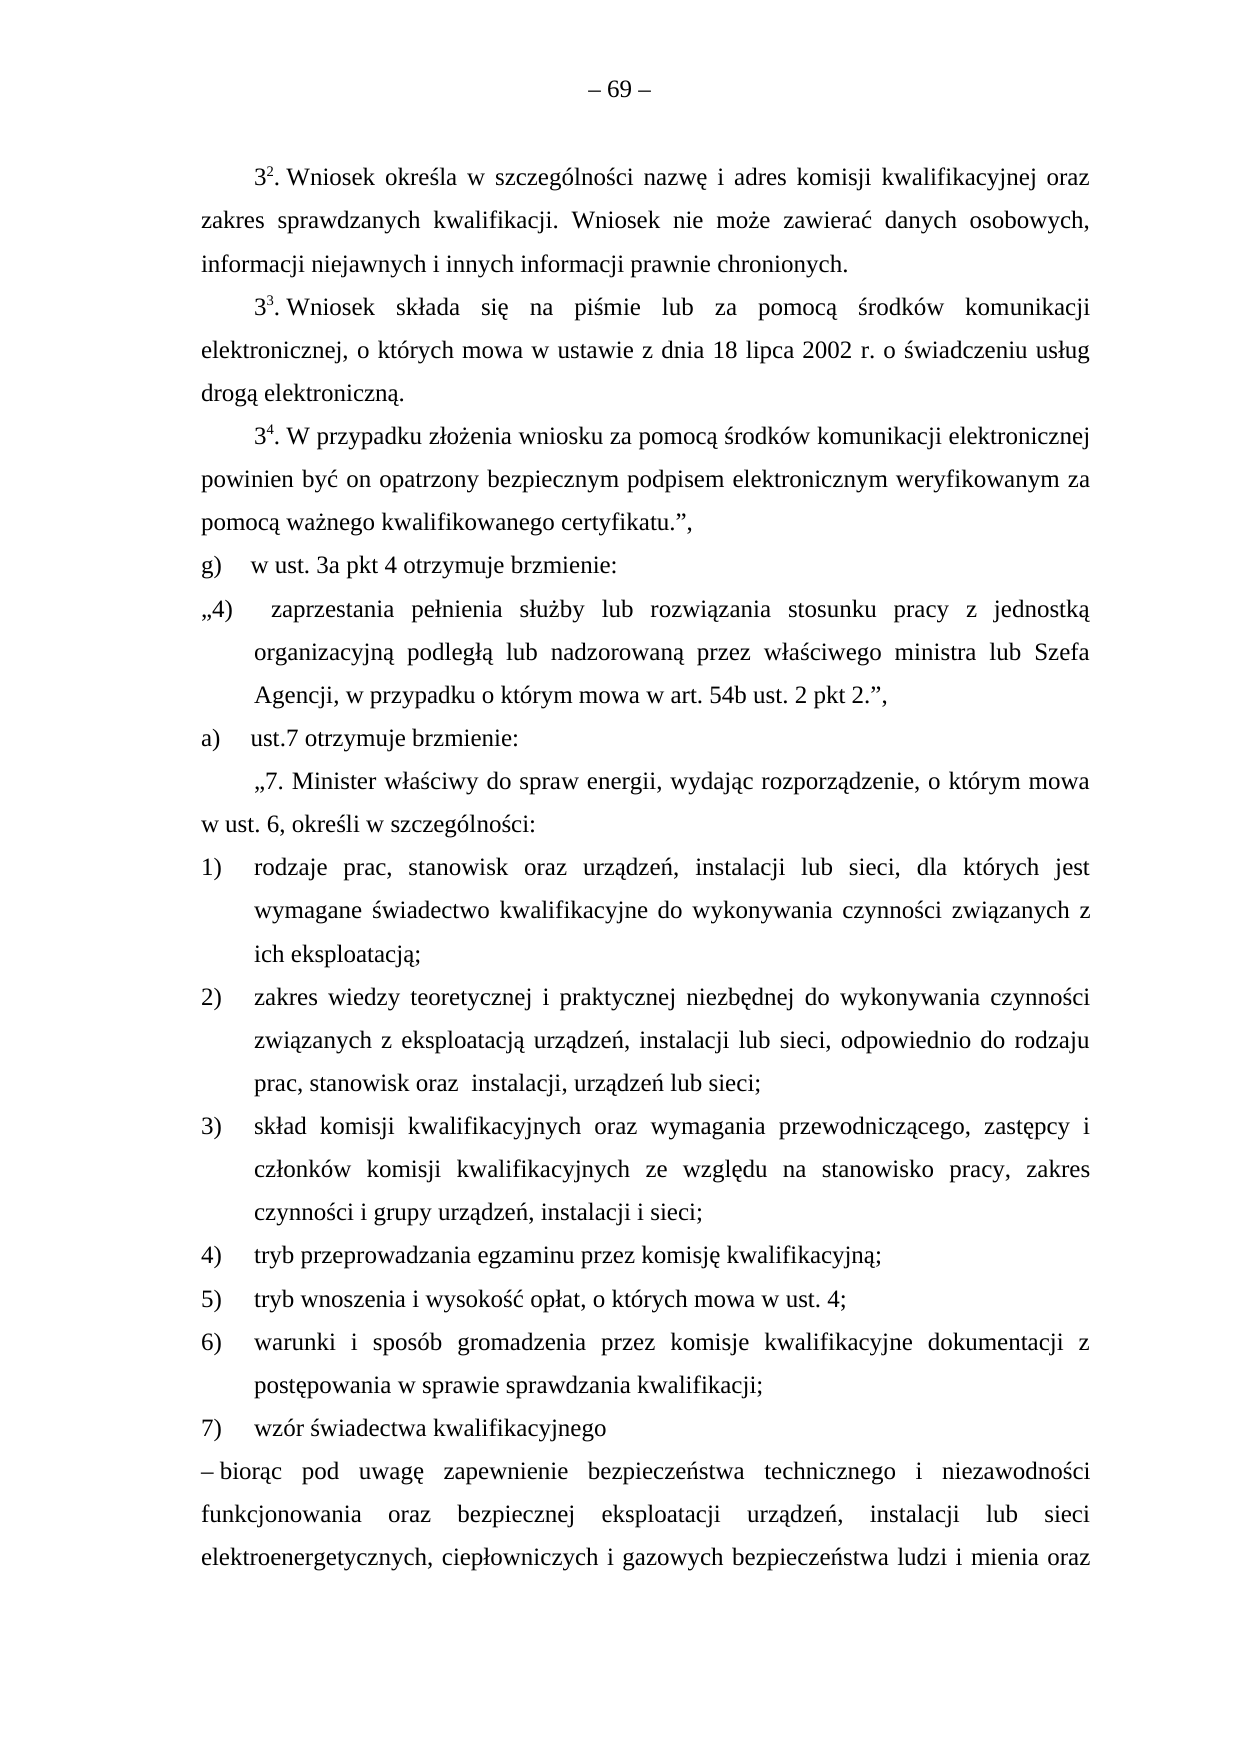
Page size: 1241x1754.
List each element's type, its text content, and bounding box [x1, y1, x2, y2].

text 5) tryb wnoszenia i wysokość opłat, o których mowa w ust. 4; [201, 1284, 1091, 1312]
text 33. Wniosek składa się na piśmie lub za pomocą środków komunikacji elektronicznej, o których mowa w ustawie z dnia 18 lipca 2002 r. o świadczeniu usług drogą elektroniczną. [201, 292, 1091, 407]
text „4) zaprzestania pełnienia służby lub rozwiązania stosunku pracy z jednostką organizacyjną podległą lub nadzorowaną przez właściwego ministra lub Szefa Agencji, w przypadku o którym mowa w art. 54b ust. 2 pkt 2.”, [201, 594, 1091, 709]
text 6) warunki i sposób gromadzenia przez komisje kwalifikacyjne dokumentacji z postępowania w sprawie sprawdzania kwalifikacji; [201, 1327, 1091, 1399]
text 32. Wniosek określa w szczególności nazwę i adres komisji kwalifikacyjnej oraz zakres sprawdzanych kwalifikacji. Wniosek nie może zawierać danych osobowych, informacji niejawnych i innych informacji prawnie chronionych. [201, 162, 1091, 277]
text 1) rodzaje prac, stanowisk oraz urządzeń, instalacji lub sieci, dla których jest wymagane świadectwo kwalifikacyjne do wykonywania czynności związanych z ich eksploatacją; [201, 852, 1091, 967]
text 7) wzór świadectwa kwalifikacyjnego [201, 1413, 1091, 1442]
text 3) skład komisji kwalifikacyjnych oraz wymagania przewodniczącego, zastępcy i członków komisji kwalifikacyjnych ze względu na stanowisko pracy, zakres czynności i grupy urządzeń, instalacji i sieci; [201, 1111, 1091, 1226]
text 34. W przypadku złożenia wniosku za pomocą środków komunikacji elektronicznej powinien być on opatrzony bezpiecznym podpisem elektronicznym weryfikowanym za pomocą ważnego kwalifikowanego certyfikatu.”, [201, 421, 1091, 536]
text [201, 1456, 1091, 1571]
text „7. Minister właściwy do spraw energii, wydając rozporządzenie, o którym mowa w ust. 6, określi w szczególności: [201, 766, 1091, 838]
text a) ust.7 otrzymuje brzmienie: [201, 723, 1091, 752]
text 4) tryb przeprowadzania egzaminu przez komisję kwalifikacyjną; [201, 1241, 1091, 1269]
text g) w ust. 3a pkt 4 otrzymuje brzmienie: [201, 551, 1091, 579]
text 2) zakres wiedzy teoretycznej i praktycznej niezbędnej do wykonywania czynności związanych z eksploatacją urządzeń, instalacji lub sieci, odpowiednio do rodzaju prac, stanowisk oraz instalacji, urządzeń lub sieci; [201, 982, 1091, 1097]
